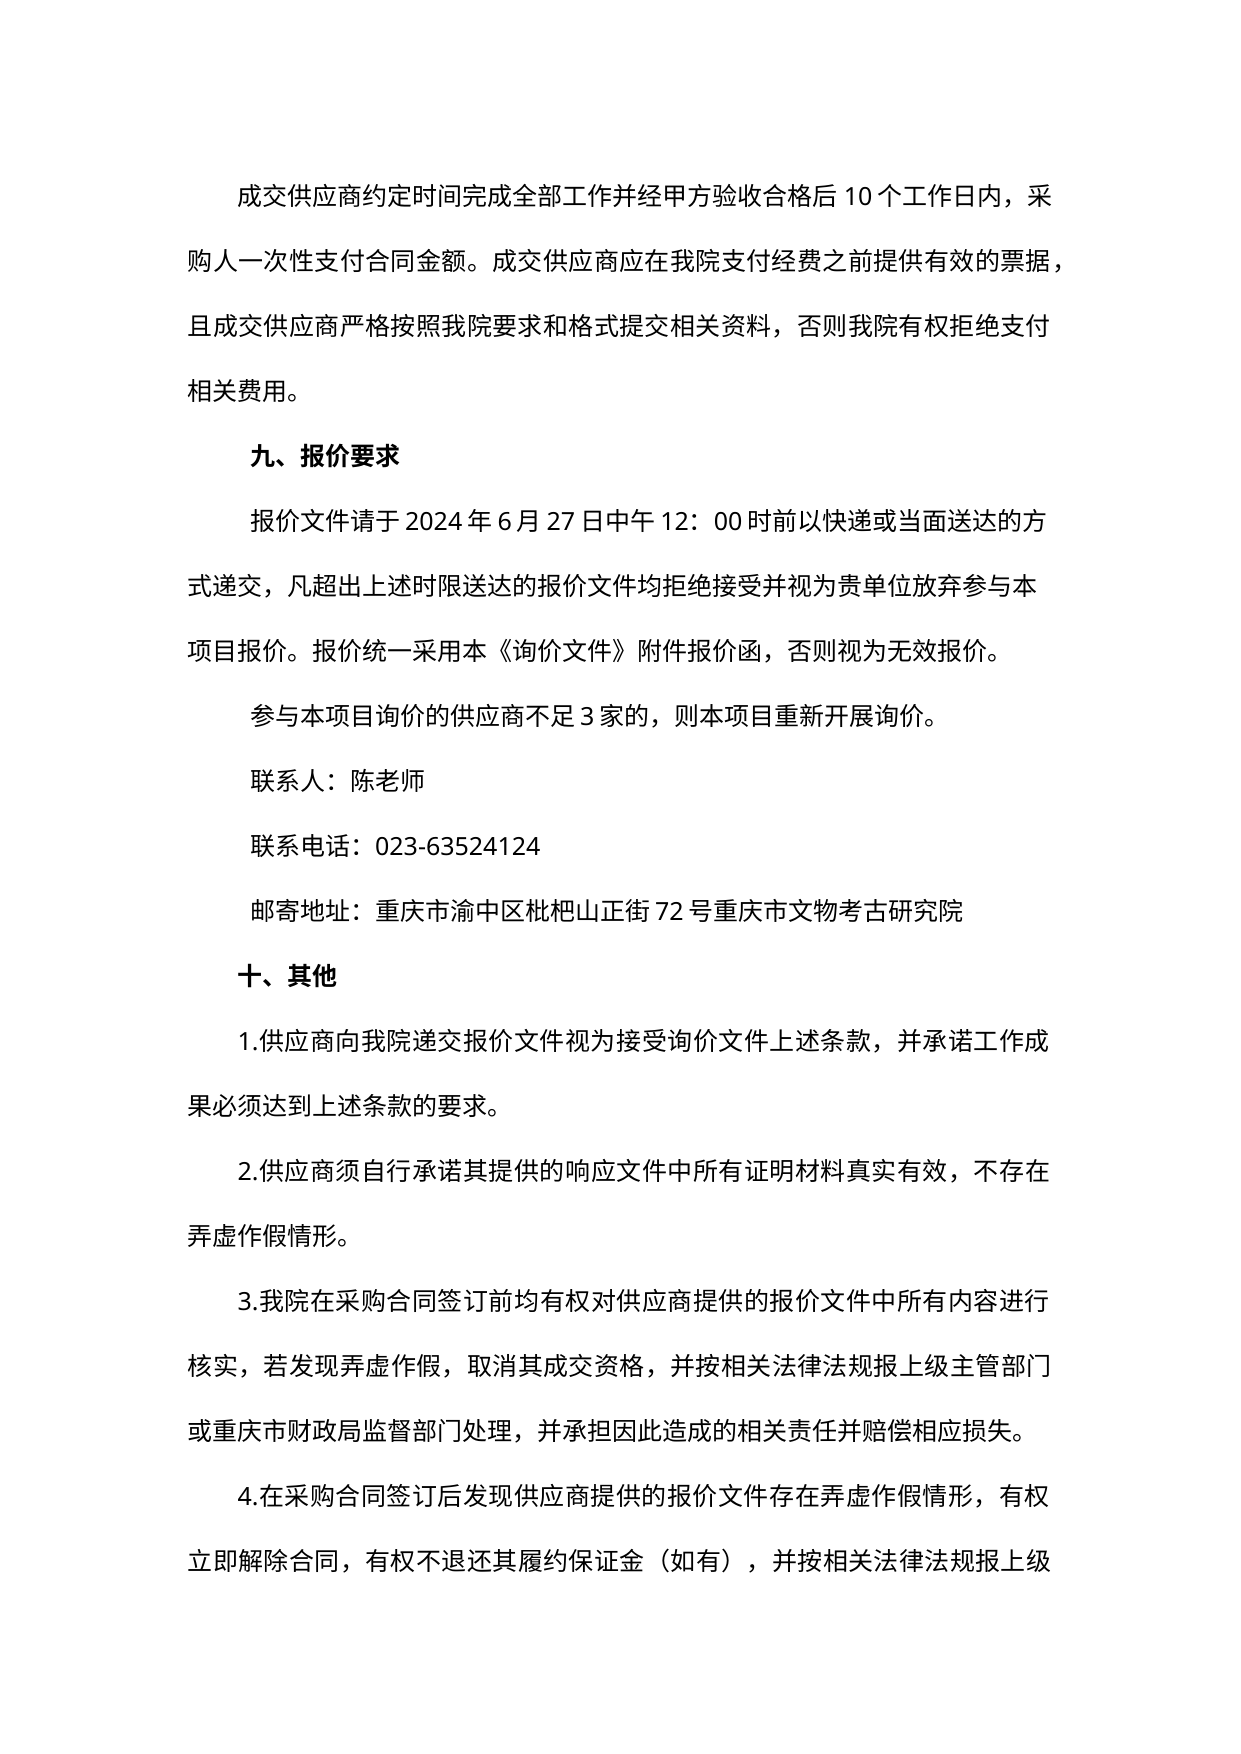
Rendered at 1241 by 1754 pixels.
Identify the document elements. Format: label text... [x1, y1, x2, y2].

text 联系电话：023-63524124 [187, 812, 1053, 877]
subtitle 十、其他 [187, 942, 1053, 1007]
text 报价文件请于2024年6月27日中午12：00时前以快递或当面送达的方式递交，凡超出上述时限送达的报价文件均拒绝接受并视为贵单位放弃参与本项目报价。报价统一采用本《询价文件》附件报价函，否则视为无效报价。 [187, 487, 1053, 682]
text 3.我院在采购合同签订前均有权对供应商提供的报价文件中所有内容进行核实，若发现弄虚作假，取消其成交资格，并按相关法律法规报上级主管部门或重庆市财政局监督部门处理，并承担因此造成的相关责任并赔偿相应损失。 [187, 1267, 1053, 1462]
text 联系人：陈老师 [187, 747, 1053, 812]
text 九、报价要求 [187, 422, 1053, 487]
text 2.供应商须自行承诺其提供的响应文件中所有证明材料真实有效，不存在弄虚作假情形。 [187, 1137, 1053, 1267]
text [187, 1462, 1053, 1592]
text 邮寄地址：重庆市渝中区枇杷山正街72号重庆市文物考古研究院 [187, 877, 1053, 942]
text 成交供应商约定时间完成全部工作并经甲方验收合格后10个工作日内，采购人一次性支付合同金额。成交供应商应在我院支付经费之前提供有效的票据，且成交供应商严格按照我院要求和格式提交相关资料，否则我院有权拒绝支付相关费用。 [187, 162, 1053, 422]
text 1.供应商向我院递交报价文件视为接受询价文件上述条款，并承诺工作成果必须达到上述条款的要求。 [187, 1007, 1053, 1137]
text 参与本项目询价的供应商不足3家的，则本项目重新开展询价。 [187, 682, 1053, 747]
